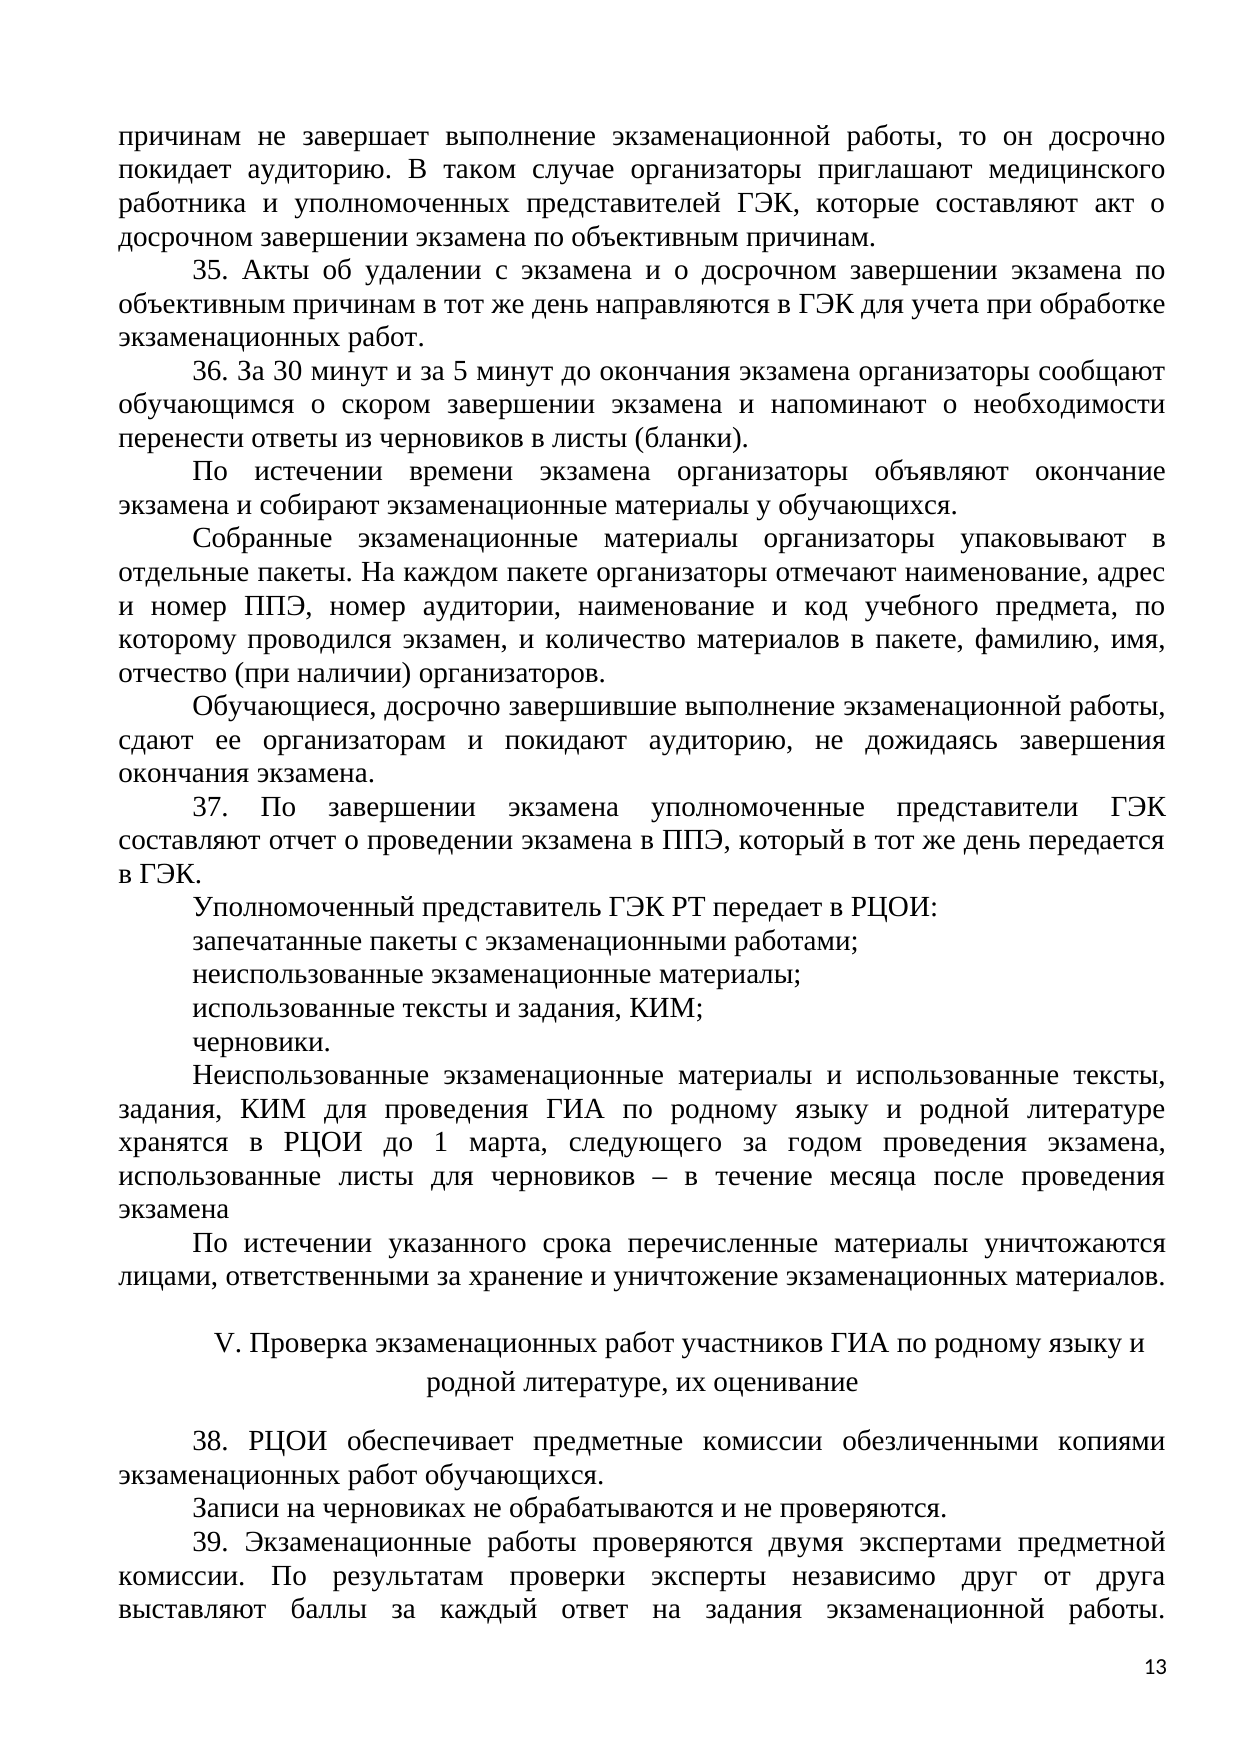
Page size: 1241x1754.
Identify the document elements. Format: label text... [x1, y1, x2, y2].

text Записи на черновиках не обрабатываются и не проверяются. [118, 1491, 1167, 1524]
text 38. РЦОИ обеспечивает предметные комиссии обезличенными копиями экзаменационных работ обучающихся. [118, 1423, 1167, 1491]
list неиспользованные экзаменационные материалы; [192, 957, 1167, 990]
text 36. За 30 минут и за 5 минут до окончания экзамена организаторы сообщают обучающимся о скором завершении экзамена и напоминают о необходимости перенести ответы из черновиков в листы (бланки). [118, 353, 1167, 453]
text 35. Акты об удалении с экзамена и о досрочном завершении экзамена по объективным причинам в тот же день направляются в ГЭК для учета при обработке экзаменационных работ. [118, 252, 1167, 353]
text Уполномоченный представитель ГЭК РТ передает в РЦОИ: [118, 889, 1167, 923]
text Обучающиеся, досрочно завершившие выполнение экзаменационной работы, сдают ее организаторам и покидают аудиторию, не дожидаясь завершения окончания экзамена. [118, 688, 1167, 789]
text 37. По завершении экзамена уполномоченные представители ГЭК составляют отчет о проведении экзамена в ППЭ, который в тот же день передается в ГЭК. [118, 789, 1167, 889]
text Неиспользованные экзаменационные материалы и использованные тексты, задания, КИМ для проведения ГИА по родному языку и родной литературе хранятся в РЦОИ до 1 марта, следующего за годом проведения экзамена, использованные листы для черновиков – в течение месяца после проведения экзамена [118, 1057, 1167, 1225]
text По истечении указанного срока перечисленные материалы уничтожаются лицами, ответственными за хранение и уничтожение экзаменационных материалов. [118, 1225, 1167, 1292]
list использованные тексты и задания, КИМ; [192, 990, 1167, 1024]
text Собранные экзаменационные материалы организаторы упаковывают в отдельные пакеты. На каждом пакете организаторы отмечают наименование, адрес и номер ППЭ, номер аудитории, наименование и код учебного предмета, по которому проводился экзамен, и количество материалов в пакете, фамилию, имя, отчество (при наличии) организаторов. [118, 521, 1167, 688]
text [118, 1524, 1167, 1625]
list черновики. [192, 1024, 1167, 1057]
list запечатанные пакеты с экзаменационными работами; [192, 923, 1167, 957]
text По истечении времени экзамена организаторы объявляют окончание экзамена и собирают экзаменационные материалы у обучающихся. [118, 453, 1167, 521]
text V. Проверка экзаменационных работ участников ГИА по родному языку и родной литературе, их оценивание [118, 1326, 1167, 1398]
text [118, 118, 1167, 252]
